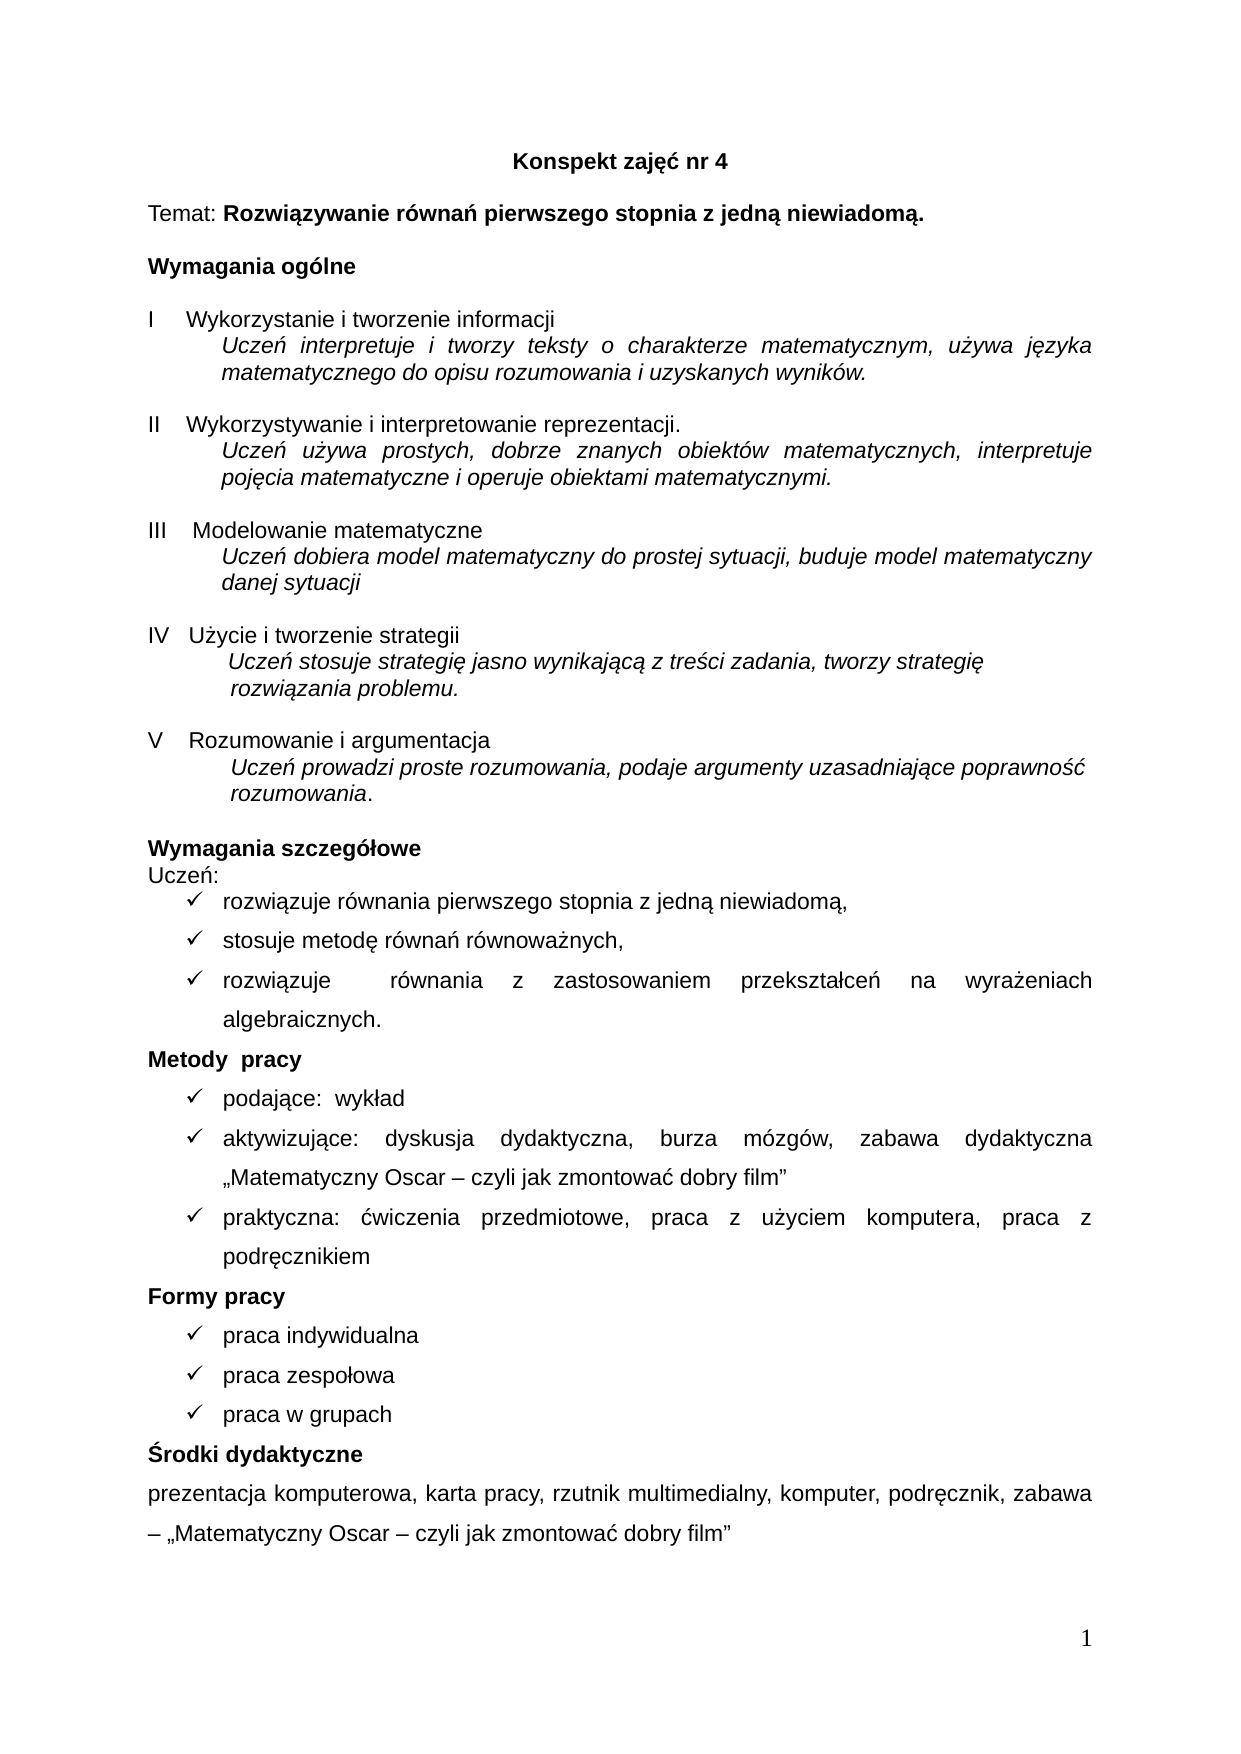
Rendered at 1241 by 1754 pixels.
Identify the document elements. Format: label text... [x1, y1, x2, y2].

text Środki dydaktyczne [148, 1441, 1093, 1467]
text V Rozumowanie i argumentacja [148, 727, 1093, 754]
text rozwiązania problemu. [148, 675, 1093, 701]
list praktyczna: ćwiczenia przedmiotowe, praca z użyciem komputera, praca z podręcznikiem [185, 1204, 1093, 1269]
text II Wykorzystywanie i interpretowanie reprezentacji. [148, 411, 1093, 437]
text IV Użycie i tworzenie strategii [148, 622, 1093, 648]
list rozwiązuje równania pierwszego stopnia z jedną niewiadomą, [185, 888, 1093, 914]
list aktywizujące: dyskusja dydaktyczna, burza mózgów, zabawa dydaktyczna „Matematyczny Oscar – czyli jak zmontować dobry film” [185, 1125, 1093, 1191]
text Metody pracy [148, 1046, 1093, 1072]
text Uczeń stosuje strategię jasno wynikającą z treści zadania, tworzy strategię [148, 648, 1093, 675]
text I Wykorzystanie i tworzenie informacji [148, 306, 1093, 332]
text Uczeń dobiera model matematyczny do prostej sytuacji, buduje model matematyczny danej sytuacji [221, 543, 1093, 596]
list podające: wykład [185, 1085, 1093, 1112]
list praca w grupach [185, 1401, 1093, 1427]
text Uczeń: [148, 862, 1093, 888]
list praca zespołowa [185, 1362, 1093, 1388]
text Konspekt zajęć nr 4 [148, 148, 1093, 174]
list praca indywidualna [185, 1322, 1093, 1348]
text prezentacja komputerowa, karta pracy, rzutnik multimedialny, komputer, podręcznik, zabawa – „Matematyczny Oscar – czyli jak zmontować dobry film” [148, 1480, 1093, 1546]
text Wymagania szczegółowe [148, 835, 1093, 862]
text rozumowania. [148, 780, 1093, 806]
text Uczeń używa prostych, dobrze znanych obiektów matematycznych, interpretuje pojęcia matematyczne i operuje obiektami matematycznymi. [221, 437, 1093, 490]
list rozwiązuje równania z zastosowaniem przekształceń na wyrażeniach algebraicznych. [185, 967, 1093, 1033]
text Uczeń prowadzi proste rozumowania, podaje argumenty uzasadniające poprawność [148, 754, 1093, 780]
text Wymagania ogólne [148, 253, 1093, 279]
text III Modelowanie matematyczne [148, 517, 1093, 543]
text Formy pracy [148, 1283, 1093, 1309]
list stosuje metodę równań równoważnych, [185, 927, 1093, 954]
text Uczeń interpretuje i tworzy teksty o charakterze matematycznym, używa języka matematycznego do opisu rozumowania i uzyskanych wyników. [221, 332, 1093, 385]
text Temat: Rozwiązywanie równań pierwszego stopnia z jedną niewiadomą. [148, 200, 1093, 227]
